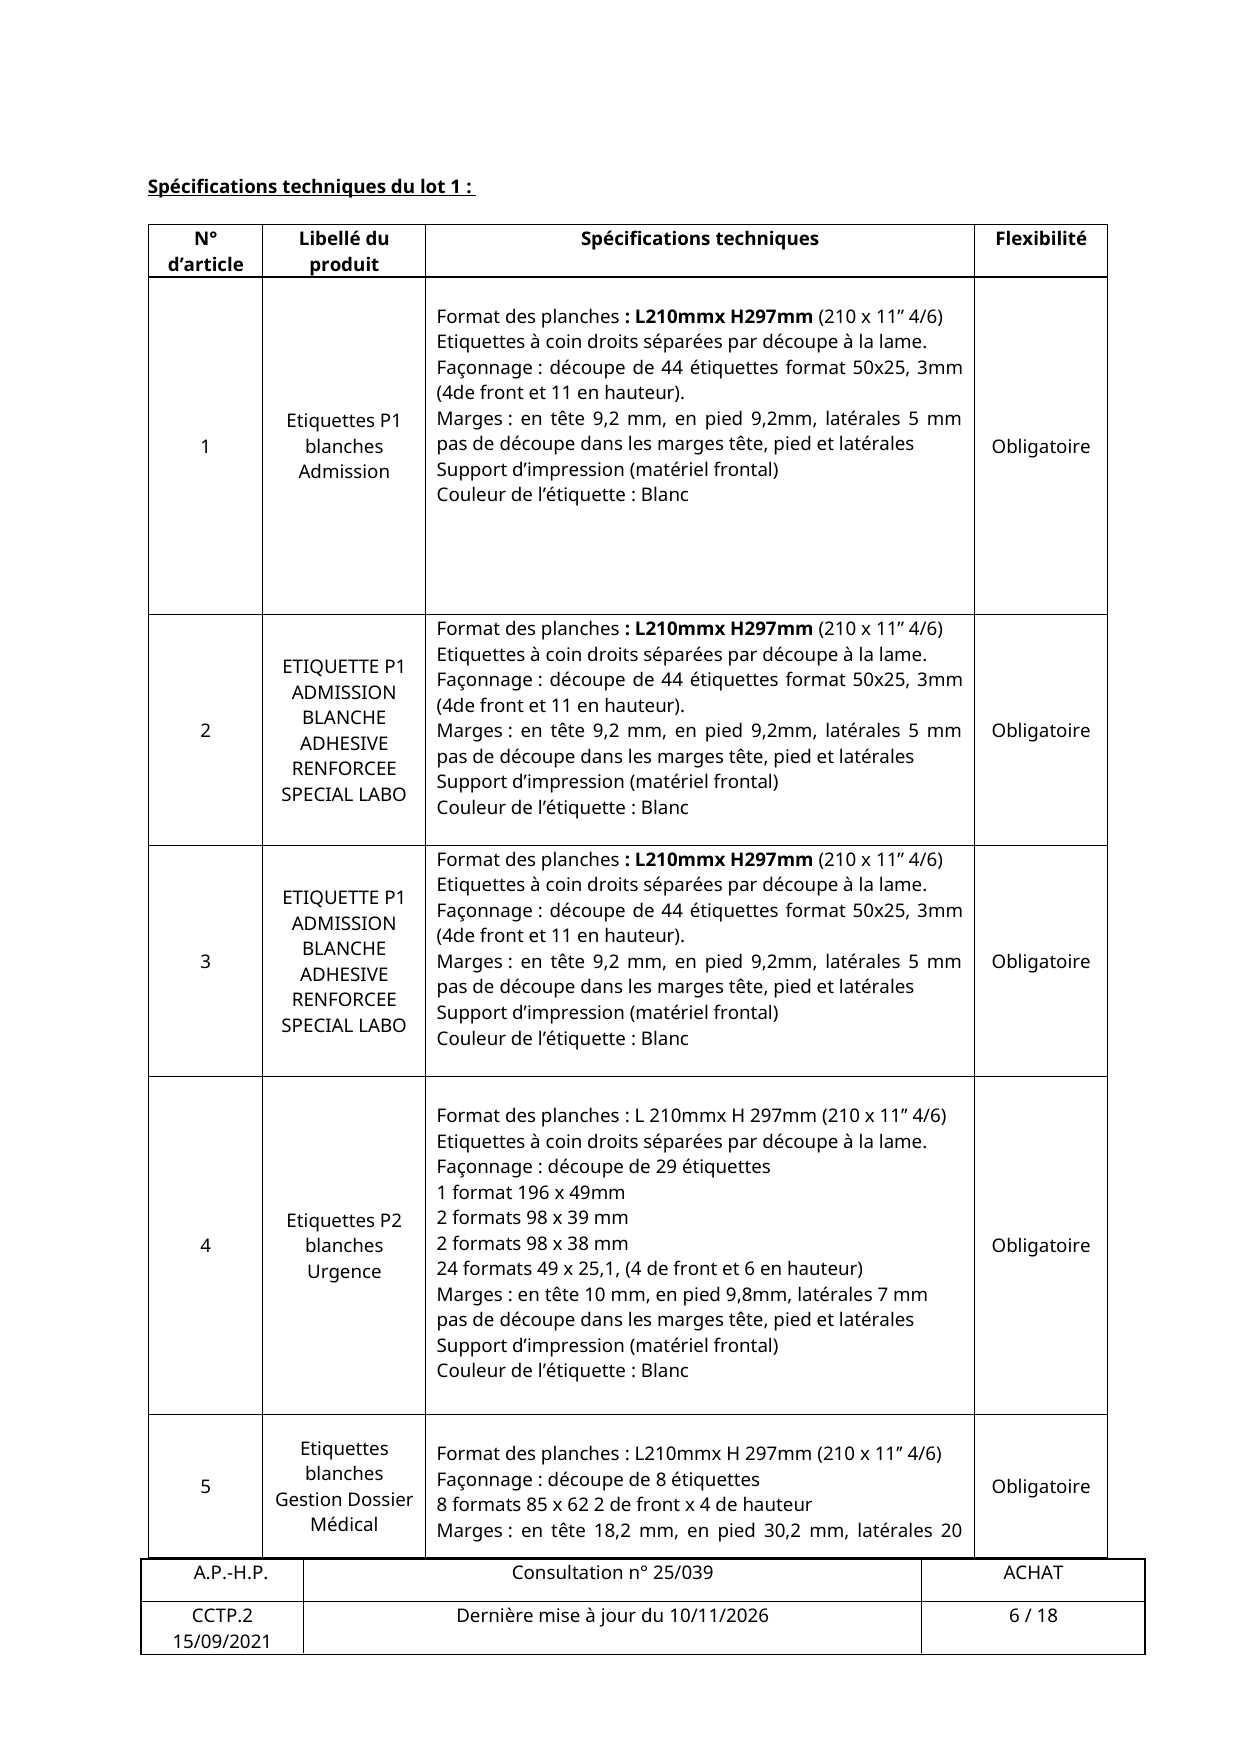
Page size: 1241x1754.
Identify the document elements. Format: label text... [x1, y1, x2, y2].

table_cell Format des planches : L 210mmx H 297mm (210 x 11’’ 4/6) Etiquettes à coin droits séparées par découpe à la lame. Façonnage : découpe de 29 étiquettes 1 format 196 x 49mm 2 formats 98 x 39 mm 2 formats 98 x 38 mm 24 formats 49 x 25,1, (4 de front et 6 en hauteur) Marges : en tête 10 mm, en pied 9,8mm, latérales 7 mm pas de découpe dans les marges tête, pied et latérales Support d’impression (matériel frontal) Couleur de l’étiquette : Blanc [426, 1077, 974, 1414]
table_cell Obligatoire [975, 615, 1107, 845]
table_cell Obligatoire [975, 846, 1107, 1076]
table_cell 5 [149, 1415, 262, 1557]
table_cell Obligatoire [975, 278, 1107, 614]
table_header Flexibilité [975, 225, 1107, 276]
table_header N° d’article [149, 225, 262, 276]
table_cell 3 [149, 846, 262, 1076]
table_cell Format des planches : L210mmx H297mm (210 x 11’’ 4/6) Etiquettes à coin droits séparées par découpe à la lame. Façonnage : découpe de 44 étiquettes format 50x25, 3mm (4de front et 11 en hauteur). Marges : en tête 9,2 mm, en pied 9,2mm, latérales 5 mm pas de découpe dans les marges tête, pied et latérales Support d’impression (matériel frontal) Couleur de l’étiquette : Blanc [426, 615, 974, 845]
table_cell Format des planches : L210mmx H297mm (210 x 11’’ 4/6) Etiquettes à coin droits séparées par découpe à la lame. Façonnage : découpe de 44 étiquettes format 50x25, 3mm (4de front et 11 en hauteur). Marges : en tête 9,2 mm, en pied 9,2mm, latérales 5 mm pas de découpe dans les marges tête, pied et latérales Support d’impression (matériel frontal) Couleur de l’étiquette : Blanc [426, 846, 974, 1076]
table_cell Format des planches : L210mmx H297mm (210 x 11’’ 4/6) Etiquettes à coin droits séparées par découpe à la lame. Façonnage : découpe de 44 étiquettes format 50x25, 3mm (4de front et 11 en hauteur). Marges : en tête 9,2 mm, en pied 9,2mm, latérales 5 mm pas de découpe dans les marges tête, pied et latérales Support d’impression (matériel frontal) Couleur de l’étiquette : Blanc [426, 278, 974, 614]
text Spécifications techniques du lot 1 : [148, 173, 1092, 199]
table_header Libellé du produit [263, 225, 425, 276]
table_cell 2 [149, 615, 262, 845]
table_cell Etiquettes P2 blanches Urgence [263, 1077, 425, 1414]
table_cell ETIQUETTE P1 ADMISSION BLANCHE ADHESIVE RENFORCEE SPECIAL LABO [263, 615, 425, 845]
table_cell Obligatoire [975, 1415, 1107, 1557]
table_cell Etiquettes P1 blanches Admission [263, 278, 425, 614]
table_cell ETIQUETTE P1 ADMISSION BLANCHE ADHESIVE RENFORCEE SPECIAL LABO [263, 846, 425, 1076]
table_header Spécifications techniques [426, 225, 974, 276]
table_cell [426, 1415, 974, 1557]
table_cell Obligatoire [975, 1077, 1107, 1414]
table_cell 4 [149, 1077, 262, 1414]
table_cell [263, 1415, 425, 1557]
table_cell 1 [149, 278, 262, 614]
